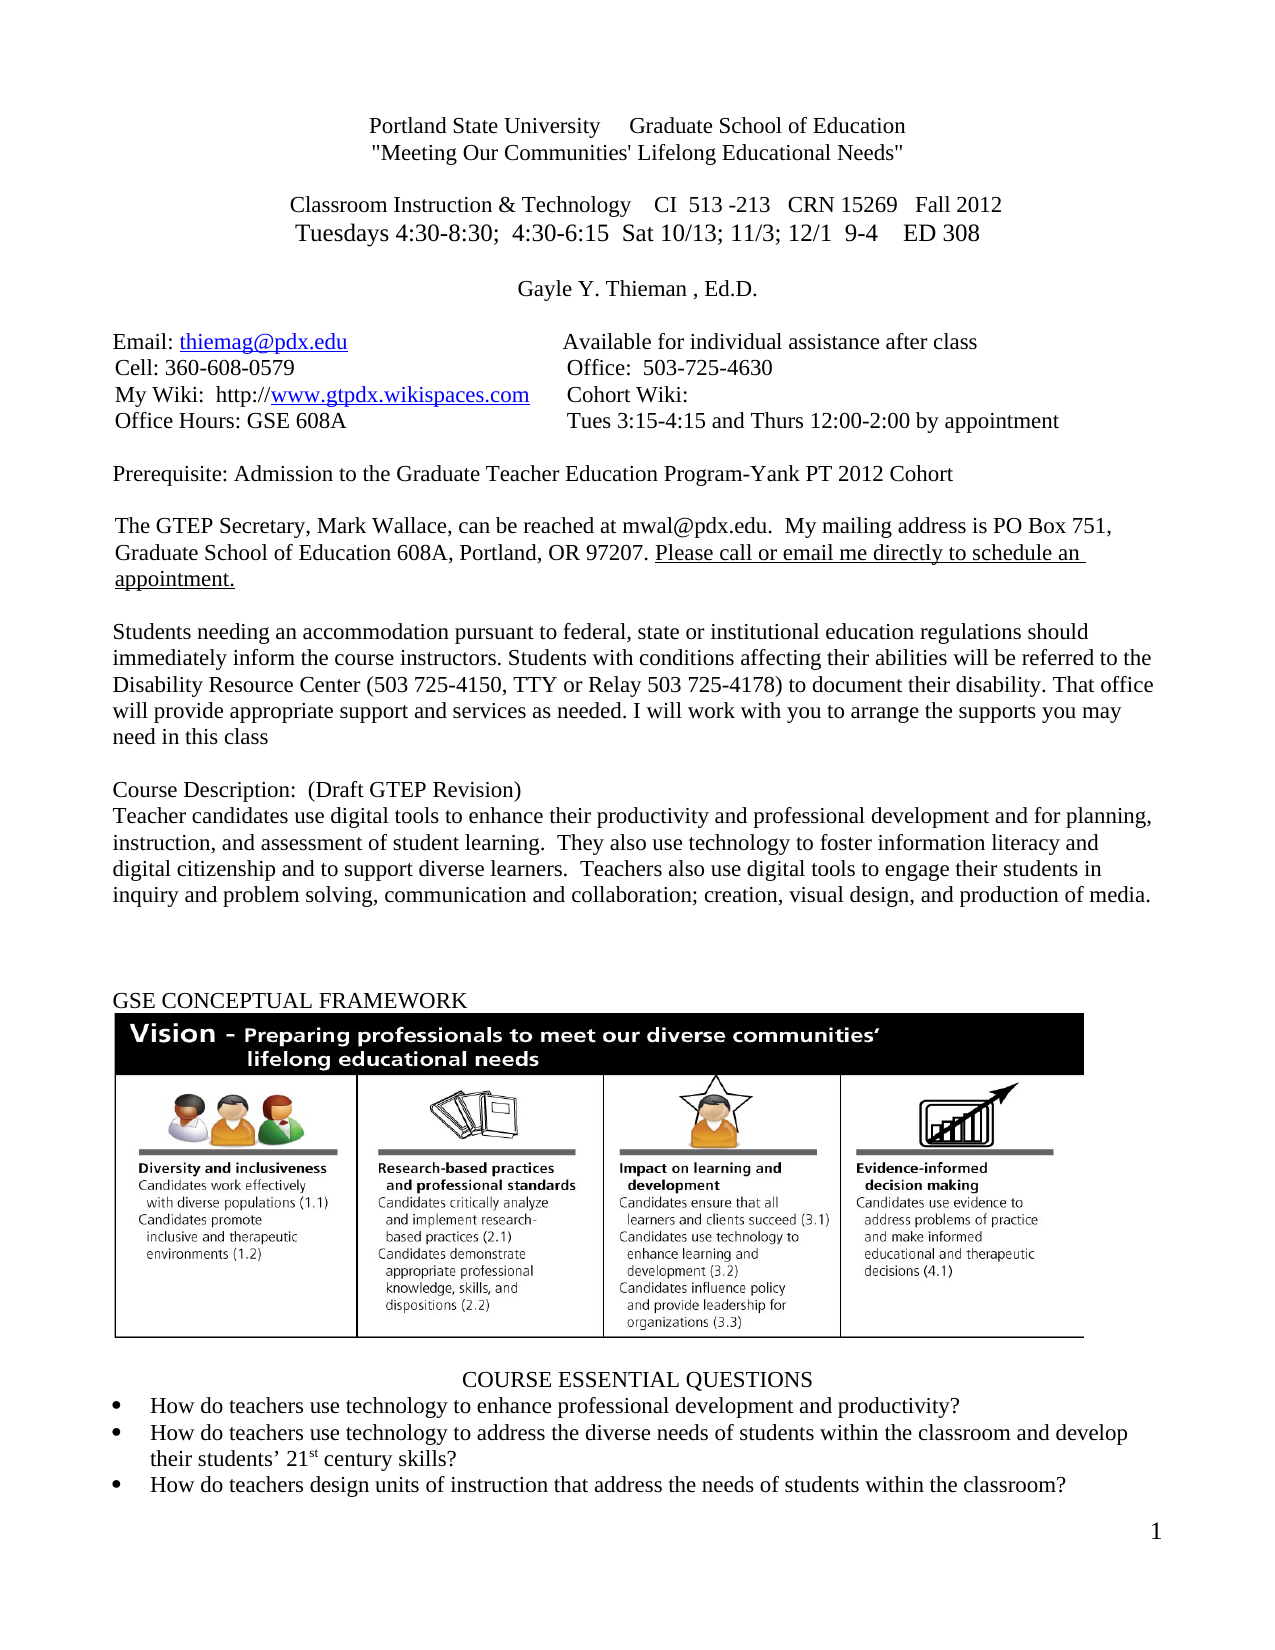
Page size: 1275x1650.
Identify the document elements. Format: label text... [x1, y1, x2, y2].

list How do teachers use technology to address the diverse needs of students within the classroom and develop their students’ 21st century skills? [112, 1419, 1162, 1472]
text GSE CONCEPTUAL FRAMEWORK [112, 987, 1162, 1013]
text Office Hours: GSE 608A Tues 3:15-4:15 and Thurs 12:00-2:00 by appointment [114, 407, 1162, 433]
text Gayle Y. Thieman , Ed.D. [112, 275, 1162, 302]
list How do teachers use technology to enhance professional development and productivity? [112, 1392, 1162, 1419]
text COURSE ESSENTIAL QUESTIONS [112, 1366, 1162, 1392]
text Portland State University Graduate School of Education [112, 112, 1162, 139]
text "Meeting Our Communities' Lifelong Educational Needs" [112, 139, 1162, 165]
picture [114, 1013, 1084, 1367]
text The GTEP Secretary, Mark Wallace, can be reached at mwal@pdx.edu. My mailing address is PO Box 751, Graduate School of Education 608A, Portland, OR 97207. Please call or email me directly to schedule an appointment. [114, 513, 1162, 592]
text Prerequisite: Admission to the Graduate Teacher Education Program-Yank PT 2012 Cohort [112, 460, 1162, 486]
text Teacher candidates use digital tools to enhance their productivity and professional development and for planning, instruction, and assessment of student learning. They also use technology to foster information literacy and digital citizenship and to support diverse learners. Teachers also use digital tools to engage their students in inquiry and problem solving, communication and collaboration; creation, visual design, and production of media. [112, 802, 1162, 908]
text Students needing an accommodation pursuant to federal, state or institutional education regulations should immediately inform the course instructors. Students with conditions affecting their abilities will be referred to the Disability Resource Center (503 725-4150, TTY or Relay 503 725-4178) to document their disability. That office will provide appropriate support and services as needed. I will work with you to arrange the supports you may need in this class [112, 618, 1162, 750]
list How do teachers design units of instruction that address the needs of students within the classroom? [112, 1472, 1162, 1498]
text Cell: 360-608-0579 Office: 503-725-4630 [114, 354, 1162, 381]
text Tuesdays 4:30-8:30; 4:30-6:15 Sat 10/13; 11/3; 12/1 9-4 ED 308 [112, 218, 1162, 247]
text My Wiki: http://www.gtpdx.wikispaces.com Cohort Wiki: [114, 381, 1162, 407]
text Course Description: (Draft GTEP Revision) [112, 776, 1162, 802]
text Email: thiemag@pdx.edu Available for individual assistance after class [112, 328, 1162, 354]
subtitle Classroom Instruction & Technology CI 513 -213 CRN 15269 Fall 2012 [112, 192, 1162, 218]
